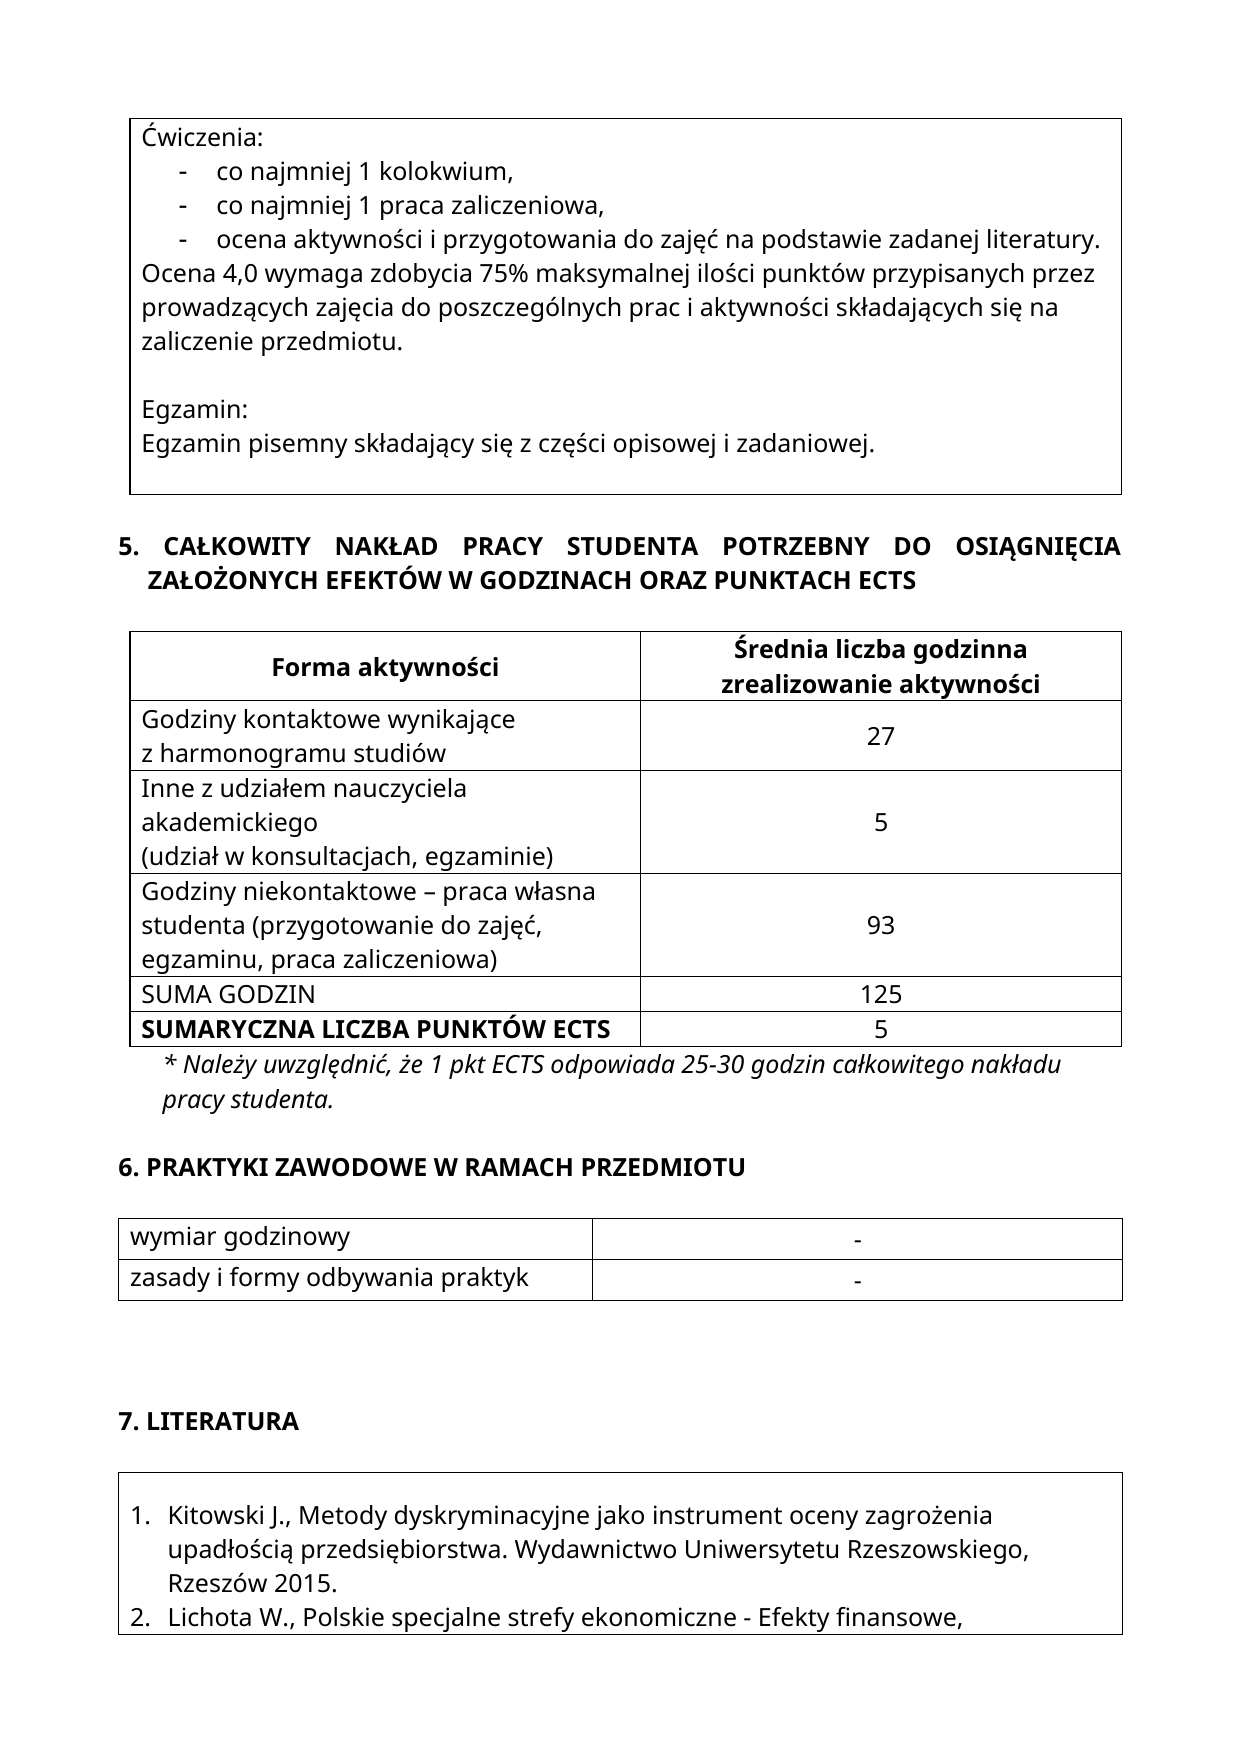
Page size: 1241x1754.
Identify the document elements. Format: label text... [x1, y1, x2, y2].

text 6. PRAKTYKI ZAWODOWE W RAMACH PRZEDMIOTU [118, 1149, 1122, 1183]
table_cell Godziny kontaktowe wynikające z harmonogramu studiów [131, 701, 640, 769]
table_header Średnia liczba godzinna zrealizowanie aktywności [641, 632, 1121, 700]
table_cell SUMA GODZIN [131, 977, 640, 1011]
table_cell 5 [641, 1012, 1121, 1046]
table_cell - [593, 1260, 1122, 1300]
text 5. CAŁKOWITY NAKŁAD PRACY STUDENTA POTRZEBNY DO OSIĄGNIĘCIA ZAŁOŻONYCH EFEKTÓW W GODZINACH ORAZ PUNKTACH ECTS [118, 529, 1122, 597]
table_header wymiar godzinowy [119, 1219, 592, 1259]
table_cell 125 [641, 977, 1121, 1011]
table_cell 93 [641, 874, 1121, 976]
table_cell 27 [641, 701, 1121, 769]
table_header - [593, 1219, 1122, 1259]
table_cell 5 [641, 771, 1121, 873]
text * Należy uwzględnić, że 1 pkt ECTS odpowiada 25-30 godzin całkowitego nakładu pracy studenta. [162, 1047, 1122, 1115]
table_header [131, 119, 1121, 494]
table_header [119, 1473, 1122, 1634]
table_cell Inne z udziałem nauczyciela akademickiego (udział w konsultacjach, egzaminie) [131, 771, 640, 873]
table_cell Godziny niekontaktowe – praca własna studenta (przygotowanie do zajęć, egzaminu, praca zaliczeniowa) [131, 874, 640, 976]
table_cell SUMARYCZNA LICZBA PUNKTÓW ECTS [131, 1012, 640, 1046]
table_header Forma aktywności [131, 632, 640, 700]
text 7. LITERATURA [118, 1403, 1122, 1437]
table_cell zasady i formy odbywania praktyk [119, 1260, 592, 1300]
